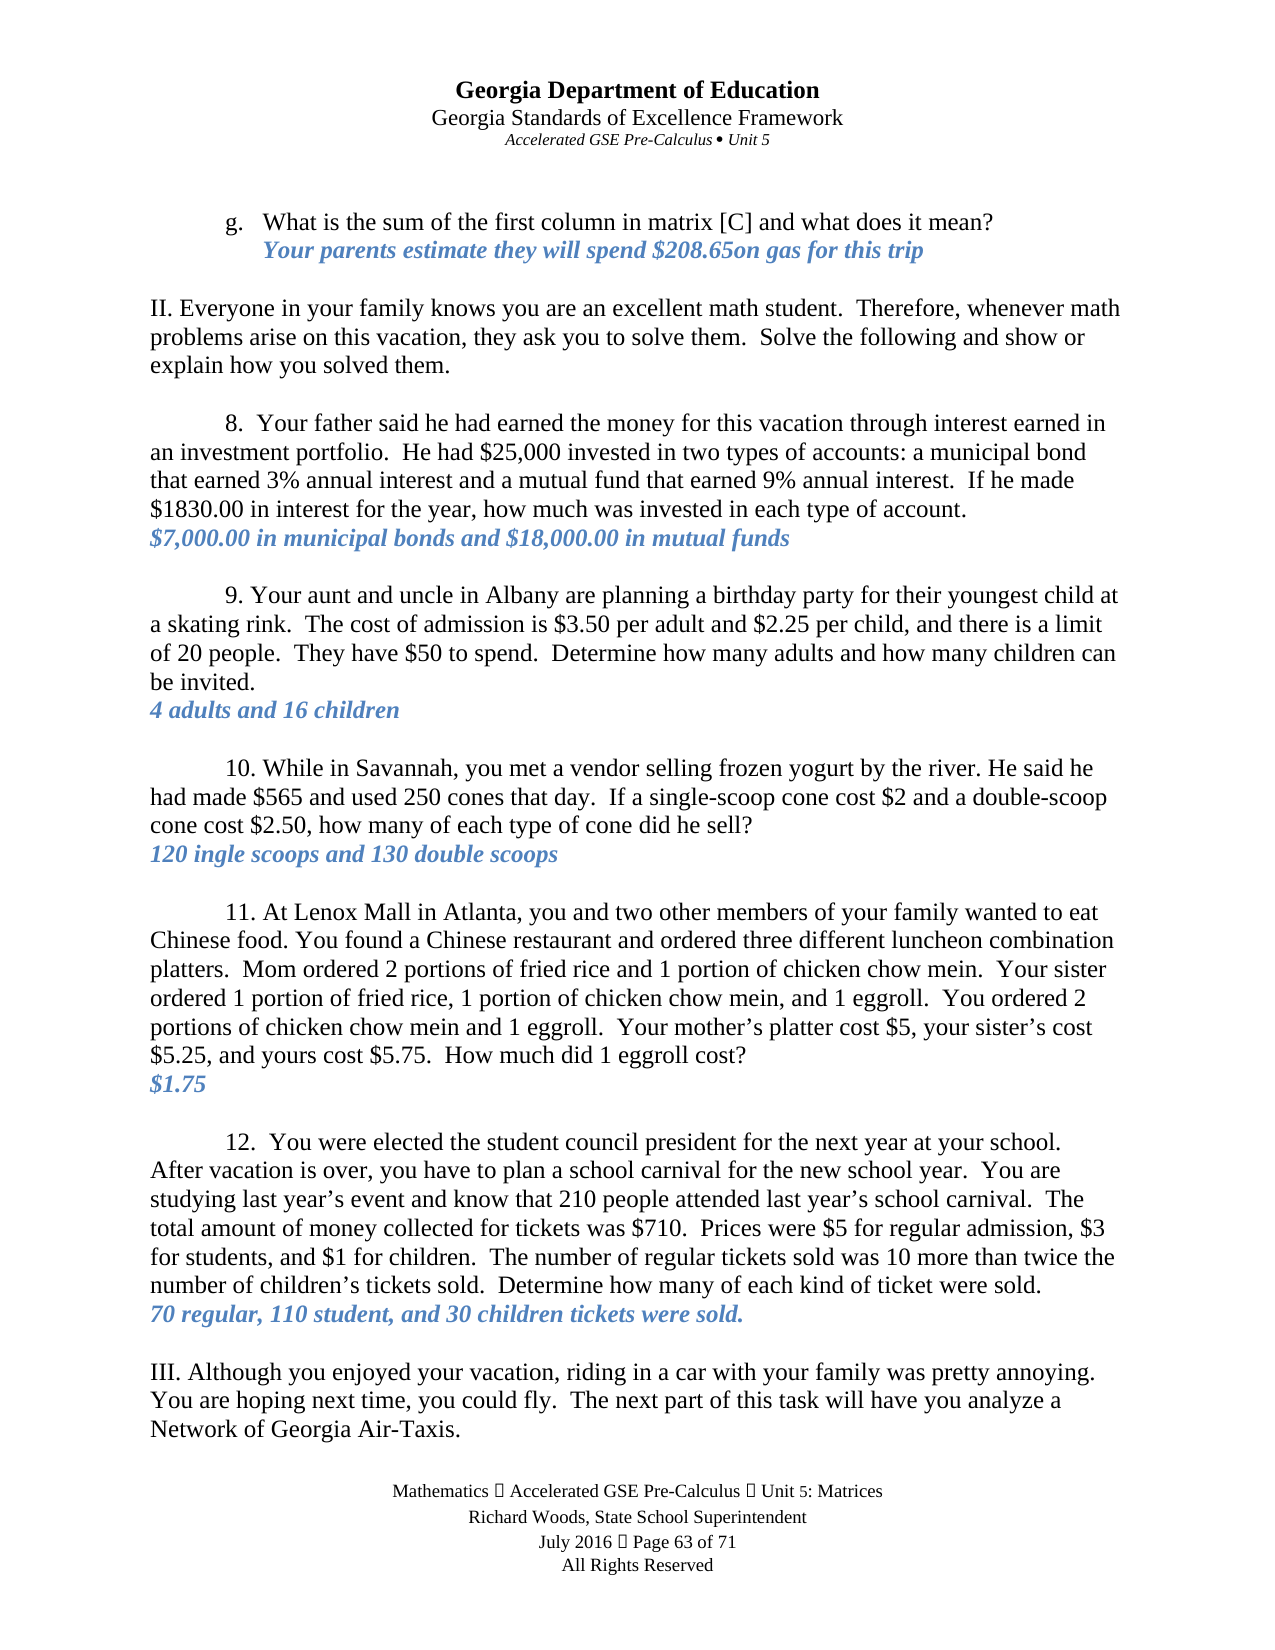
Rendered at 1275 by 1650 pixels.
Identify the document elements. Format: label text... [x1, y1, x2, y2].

text III. Although you enjoyed your vacation, riding in a car with your family was pretty annoying. You are hoping next time, you could fly. The next part of this task will have you analyze a Network of Georgia Air-Taxis. [150, 1357, 1125, 1443]
text 120 ingle scoops and 130 double scoops [150, 839, 1125, 868]
text 70 regular, 110 student, and 30 children tickets were sold. [150, 1299, 1125, 1328]
text $1.75 [150, 1069, 1125, 1098]
text II. Everyone in your family knows you are an excellent math student. Therefore, whenever math problems arise on this vacation, they ask you to solve them. Solve the following and show or explain how you solved them. [150, 293, 1125, 379]
list What is the sum of the first column in matrix [C] and what does it mean? [225, 207, 1125, 236]
text $7,000.00 in municipal bonds and $18,000.00 in mutual funds [150, 523, 1125, 552]
text 4 adults and 16 children [150, 696, 1125, 724]
text 8. Your father said he had earned the money for this vacation through interest earned in an investment portfolio. He had $25,000 invested in two types of accounts: a municipal bond that earned 3% annual interest and a mutual fund that earned 9% annual interest. If he made $1830.00 in interest for the year, how much was invested in each type of account. [150, 408, 1125, 523]
text 9. Your aunt and uncle in Albany are planning a birthday party for their youngest child at a skating rink. The cost of admission is $3.50 per adult and $2.25 per child, and there is a limit of 20 people. They have $50 to spend. Determine how many adults and how many children can be invited. [150, 581, 1125, 696]
text 11. At Lenox Mall in Atlanta, you and two other members of your family wanted to eat Chinese food. You found a Chinese restaurant and ordered three different luncheon combination platters. Mom ordered 2 portions of fried rice and 1 portion of chicken chow mein. Your sister ordered 1 portion of fried rice, 1 portion of chicken chow mein, and 1 eggroll. You ordered 2 portions of chicken chow mein and 1 eggroll. Your mother’s platter cost $5, your sister’s cost $5.25, and yours cost $5.75. How much did 1 eggroll cost? [150, 897, 1125, 1069]
text 10. While in Savannah, you met a vendor selling frozen yogurt by the river. He said he had made $565 and used 250 cones that day. If a single-scoop cone cost $2 and a double-scoop cone cost $2.50, how many of each type of cone did he sell? [150, 753, 1125, 839]
text 12. You were elected the student council president for the next year at your school. After vacation is over, you have to plan a school carnival for the new school year. You are studying last year’s event and know that 210 people attended last year’s school carnival. The total amount of money collected for tickets was $710. Prices were $5 for regular admission, $3 for students, and $1 for children. The number of regular tickets sold was 10 more than twice the number of children’s tickets sold. Determine how many of each kind of ticket were sold. [150, 1127, 1125, 1299]
list Your parents estimate they will spend $208.65on gas for this trip [262, 236, 1125, 264]
